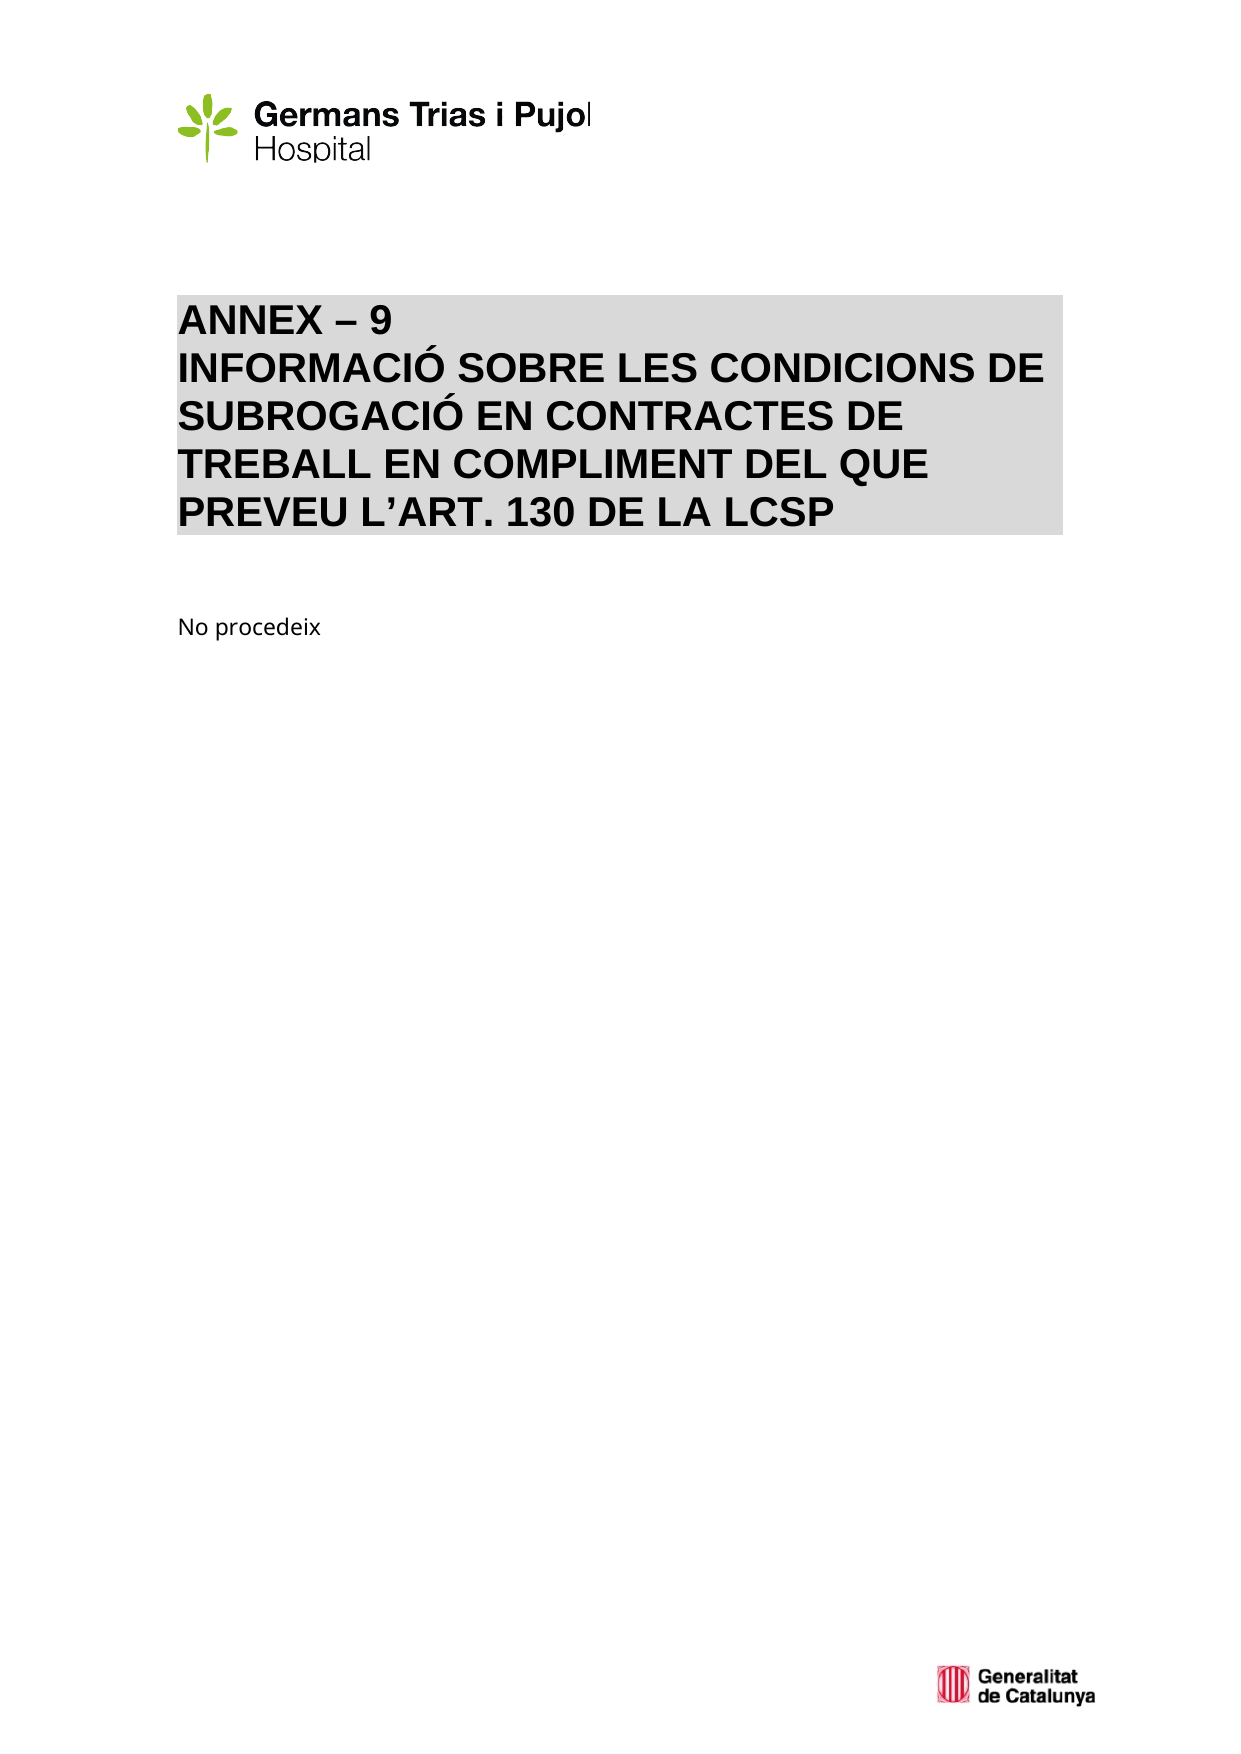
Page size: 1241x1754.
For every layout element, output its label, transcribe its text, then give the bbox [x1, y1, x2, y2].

picture [898, 1659, 1133, 1712]
picture [177, 93, 590, 163]
text INFORMACIÓ SOBRE LES CONDICIONS DE SUBROGACIÓ EN CONTRACTES DE TREBALL EN COMPLIMENT DEL QUE PREVEU L’ART. 130 DE LA LCSP [177, 343, 1063, 535]
text No procedeix [177, 611, 1063, 642]
text ANNEX – 9 [177, 295, 1063, 343]
